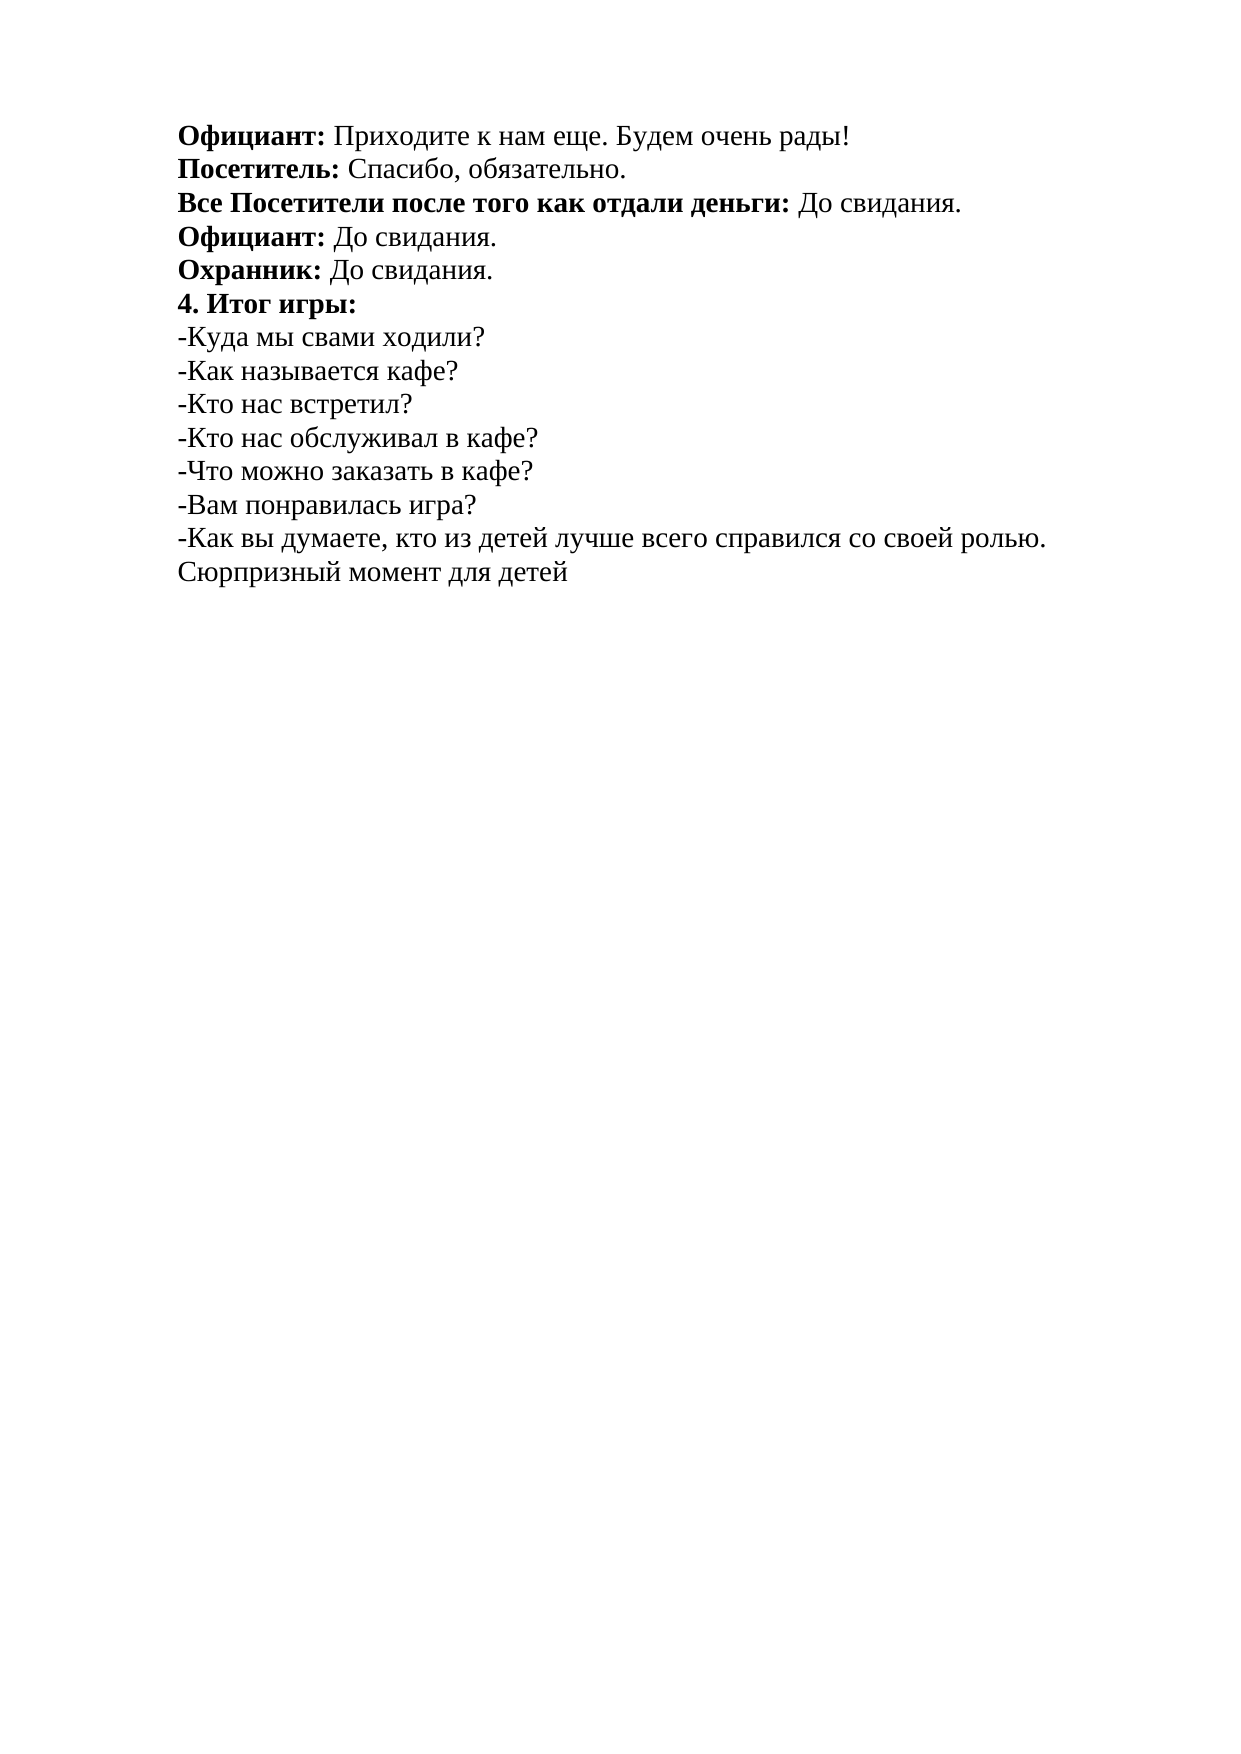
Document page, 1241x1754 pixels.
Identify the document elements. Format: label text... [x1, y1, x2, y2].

text Охранник: До свидания. [177, 252, 1152, 286]
text -Вам понравилась игра? [177, 487, 1152, 521]
text Сюрпризный момент для детей [177, 554, 1152, 588]
text -Куда мы свами ходили? [177, 319, 1152, 353]
text Официант: До свидания. [177, 219, 1152, 252]
text Все Посетители после того как отдали деньги: До свидания. [177, 185, 1152, 219]
text -Кто нас встретил? [177, 386, 1152, 420]
text Официант: Приходите к нам еще. Будем очень рады! [177, 118, 1152, 152]
text Посетитель: Спасибо, обязательно. [177, 152, 1152, 185]
text -Кто нас обслуживал в кафе? [177, 420, 1152, 453]
text -Как вы думаете, кто из детей лучше всего справился со своей ролью. [177, 521, 1152, 554]
text 4. Итог игры: [177, 286, 1152, 319]
text -Что можно заказать в кафе? [177, 453, 1152, 487]
text -Как называется кафе? [177, 353, 1152, 386]
